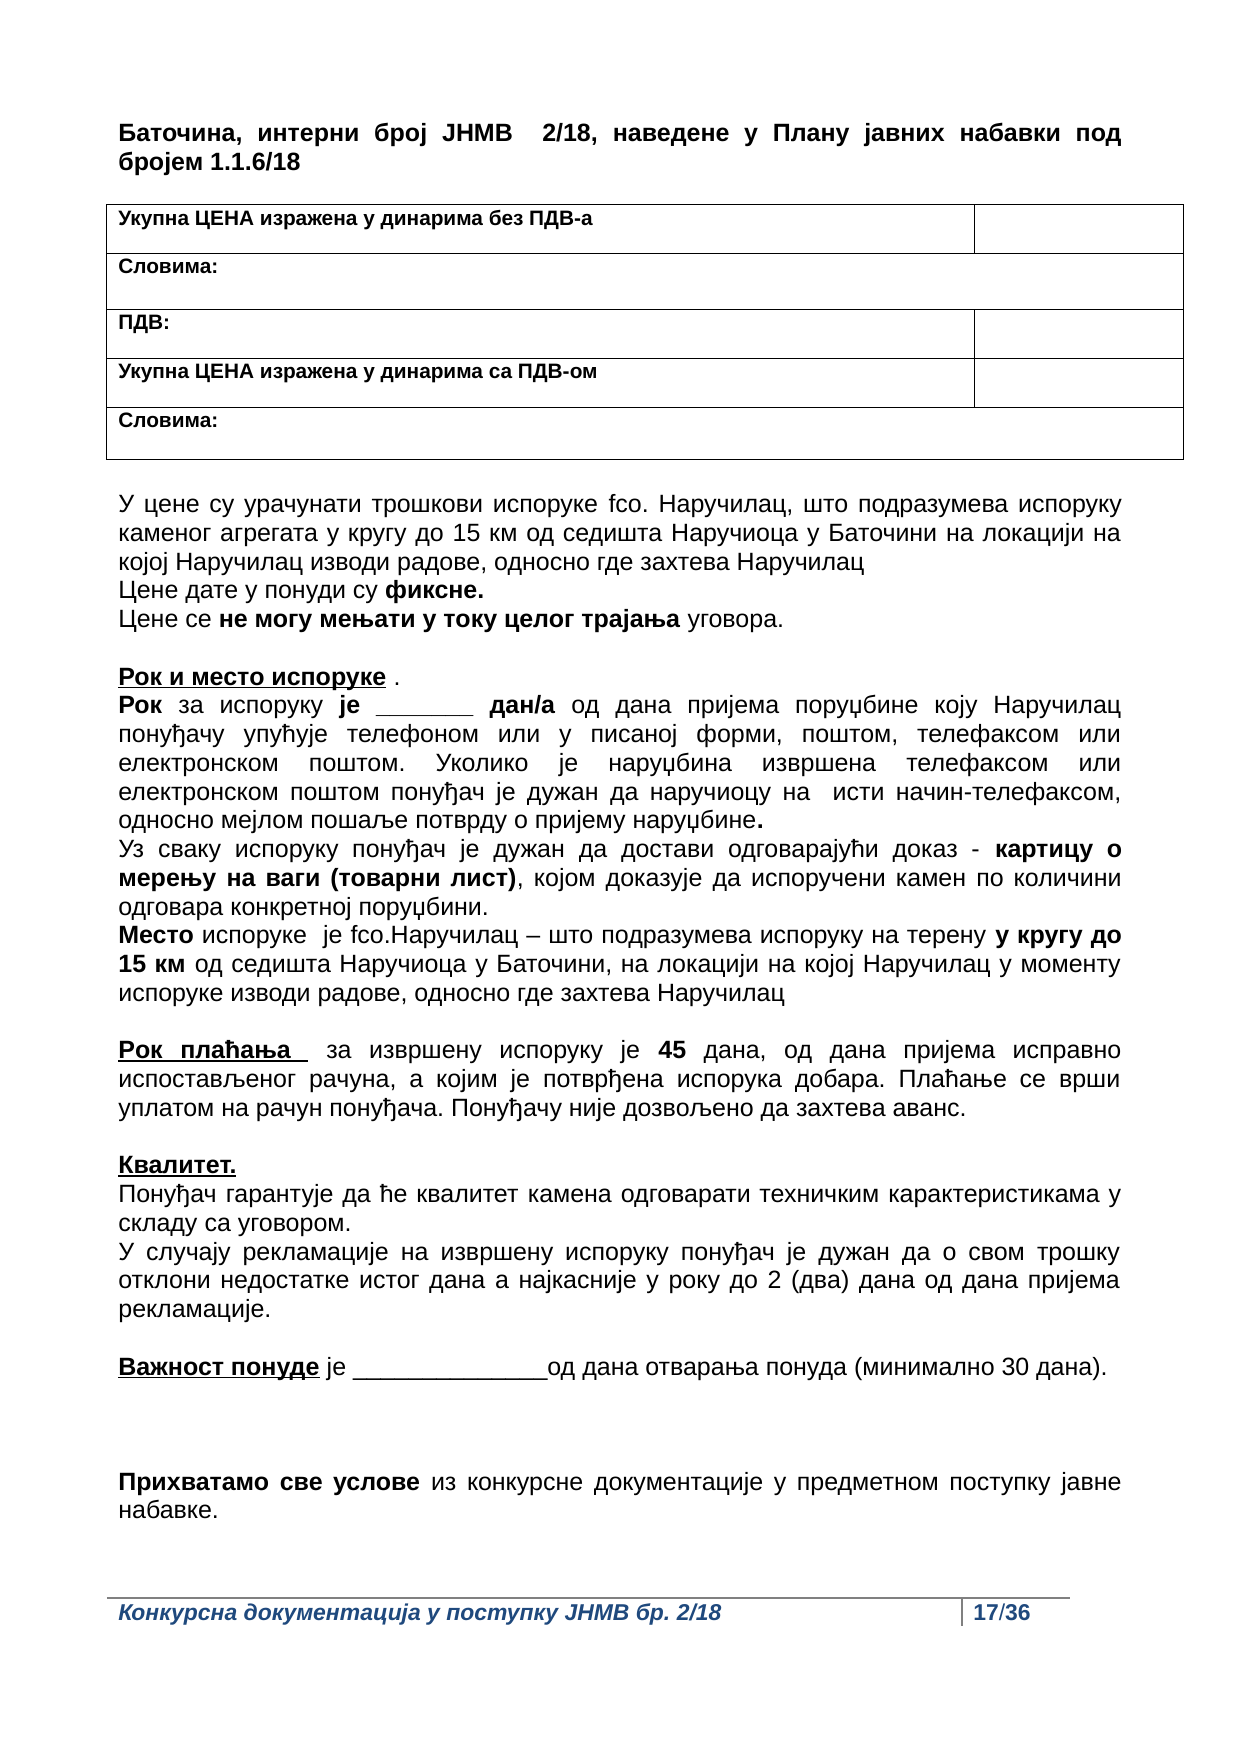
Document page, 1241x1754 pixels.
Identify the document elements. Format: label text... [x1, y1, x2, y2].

text Место испоруке је fco.Наручилац – што подразумева испоруку на терену у кругу до 15 км од седишта Наручиоца у Баточини, на локацији на којој Наручилац у моменту испоруке изводи радове, односно где захтева Наручилац [118, 920, 1122, 1007]
text Понуђач гарантује да ће квалитет камена одговарати техничким карактеристикама у складу са уговором. [118, 1179, 1122, 1237]
text Прихватамо све услове из конкурсне документације у предметном поступку јавне набавке. [118, 1467, 1122, 1524]
text Рок и место испоруке . [118, 662, 1122, 690]
text Важност понуде је ______________од дана отварања понуда (минимално 30 дана). [118, 1352, 1122, 1380]
table_cell Словима: [107, 254, 1183, 309]
text Рок плаћања за извршену испоруку је 45 дана, од дана пријема исправно испостављеног рачуна, а којим је потврђена испорука добара. Плаћање се врши уплатом на рачун понуђача. Понуђачу није дозвољено да захтева аванс. [118, 1035, 1122, 1122]
text У случају рекламације на извршену испоруку понуђач је дужан да о свом трошку отклони недостатке истог дана а најкасније у року до 2 (два) дана од дана пријема рекламације. [118, 1237, 1122, 1323]
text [118, 118, 1122, 176]
text У цене су урачунати трошкови испоруке fco. Наручилац, што подразумева испоруку каменог агрегата у кругу до 15 км од седишта Наручиоца у Баточини на локацији на којој Наручилац изводи радове, односно где захтева Наручилац [118, 489, 1122, 575]
text Квалитет. [118, 1150, 1122, 1179]
table_cell ПДВ: [107, 310, 974, 358]
text Цене се не могу мењати у току целог трајања уговора. [118, 604, 1122, 633]
text Рок за испоруку је _______ дан/а од дана пријема поруџбине коју Наручилац понуђачу упућује телефоном или у писаној форми, поштом, телефаксом или електронском поштом. Уколико је наруџбина извршена телефаксом или електронском поштом понуђач је дужан да наручиоцу на исти начин-телефаксом, односно мејлом пошаље потврду о пријему наруџбине. [118, 690, 1122, 834]
table_header Укупна ЦЕНА изражена у динарима без ПДВ-а [107, 205, 974, 253]
text Уз сваку испоруку понуђач је дужан да достави одговарајући доказ - картицу о мерењу на ваги (товарни лист), којом доказује да испоручени камен по количини одговара конкретној поруџбини. [118, 834, 1122, 920]
table_cell [975, 359, 1183, 407]
table_cell [975, 310, 1183, 358]
text Цене дате у понуди су фиксне. [118, 575, 1122, 604]
table_cell Словима: [107, 408, 1183, 459]
table_header [975, 205, 1183, 253]
table_cell Укупна ЦЕНА изражена у динарима са ПДВ-ом [107, 359, 974, 407]
